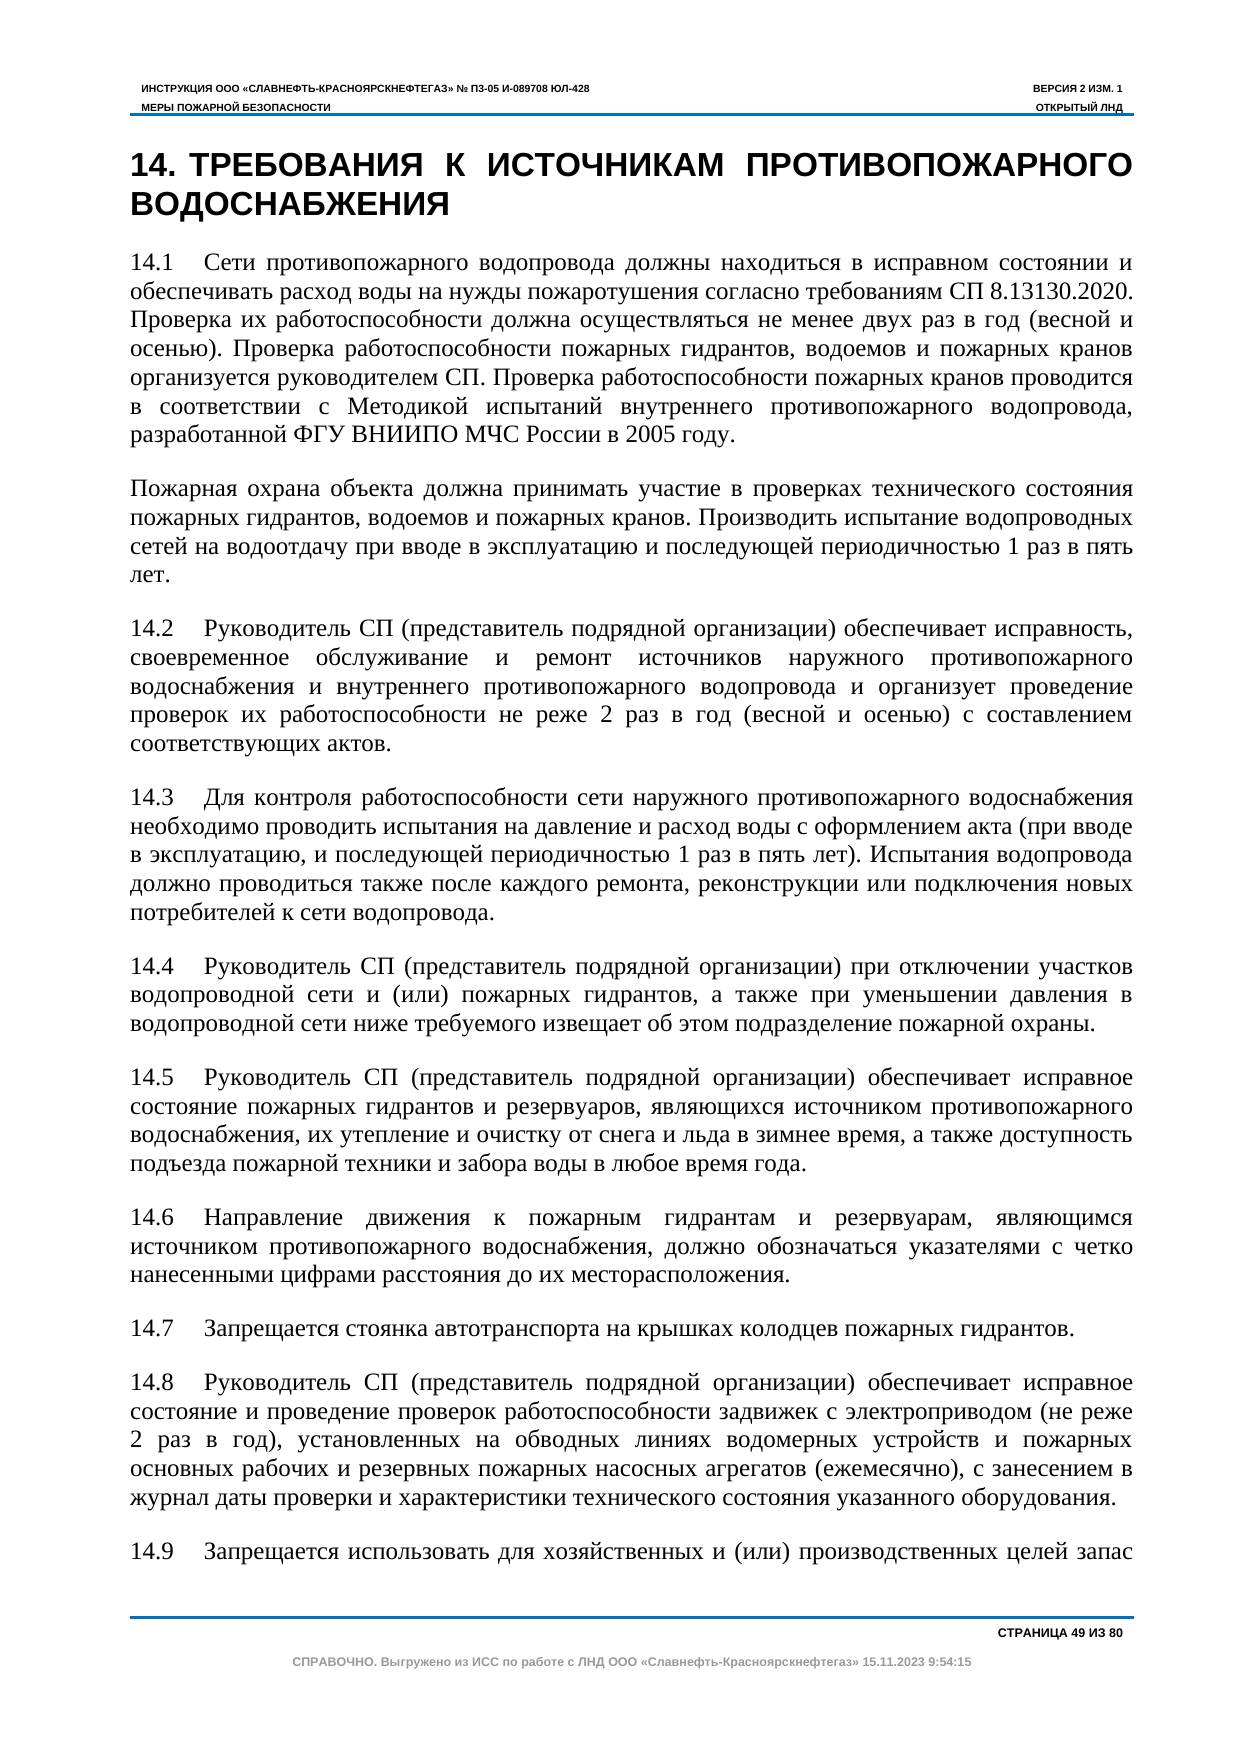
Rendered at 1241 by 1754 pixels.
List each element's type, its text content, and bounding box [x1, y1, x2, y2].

list Направление движения к пожарным гидрантам и резервуарам, являющимся источником противопожарного водоснабжения, должно обозначаться указателями с четко нанесенными цифрами расстояния до их месторасположения. [130, 1202, 1134, 1288]
list Руководитель СП (представитель подрядной организации) при отключении участков водопроводной сети и (или) пожарных гидрантов, а также при уменьшении давления в водопроводной сети ниже требуемого извещает об этом подразделение пожарной охраны. [130, 951, 1134, 1037]
list Запрещается стоянка автотранспорта на крышках колодцев пожарных гидрантов. [130, 1313, 1134, 1342]
subtitle ТРЕБОВАНИЯ К ИСТОЧНИКАМ ПРОТИВОПОЖАРНОГО ВОДОСНАБЖЕНИЯ [130, 145, 1134, 222]
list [130, 1536, 1134, 1564]
list Для контроля работоспособности сети наружного противопожарного водоснабжения необходимо проводить испытания на давление и расход воды с оформлением акта (при вводе в эксплуатацию, и последующей периодичностью 1 раз в пять лет). Испытания водопровода должно проводиться также после каждого ремонта, реконструкции или подключения новых потребителей к сети водопровода. [130, 782, 1134, 926]
list Руководитель СП (представитель подрядной организации) обеспечивает исправное состояние и проведение проверок работоспособности задвижек с электроприводом (не реже 2 раз в год), установленных на обводных линиях водомерных устройств и пожарных основных рабочих и резервных пожарных насосных агрегатов (ежемесячно), с занесением в журнал даты проверки и характеристики технического состояния указанного оборудования. [130, 1367, 1134, 1511]
list Руководитель СП (представитель подрядной организации) обеспечивает исправность, своевременное обслуживание и ремонт источников наружного противопожарного водоснабжения и внутреннего противопожарного водопровода и организует проведение проверок их работоспособности не реже 2 раз в год (весной и осенью) с составлением соответствующих актов. [130, 613, 1134, 757]
text Пожарная охрана объекта должна принимать участие в проверках технического состояния пожарных гидрантов, водоемов и пожарных кранов. Производить испытание водопроводных сетей на водоотдачу при вводе в эксплуатацию и последующей периодичностью 1 раз в пять лет. [130, 473, 1134, 588]
list Сети противопожарного водопровода должны находиться в исправном состоянии и обеспечивать расход воды на нужды пожаротушения согласно требованиям СП 8.13130.2020. Проверка их работоспособности должна осуществляться не менее двух раз в год (весной и осенью). Проверка работоспособности пожарных гидрантов, водоемов и пожарных кранов организуется руководителем СП. Проверка работоспособности пожарных кранов проводится в соответствии с Методикой испытаний внутреннего противопожарного водопровода, разработанной ФГУ ВНИИПО МЧС России в 2005 году. [130, 247, 1134, 448]
list Руководитель СП (представитель подрядной организации) обеспечивает исправное состояние пожарных гидрантов и резервуаров, являющихся источником противопожарного водоснабжения, их утепление и очистку от снега и льда в зимнее время, а также доступность подъезда пожарной техники и забора воды в любое время года. [130, 1062, 1134, 1177]
